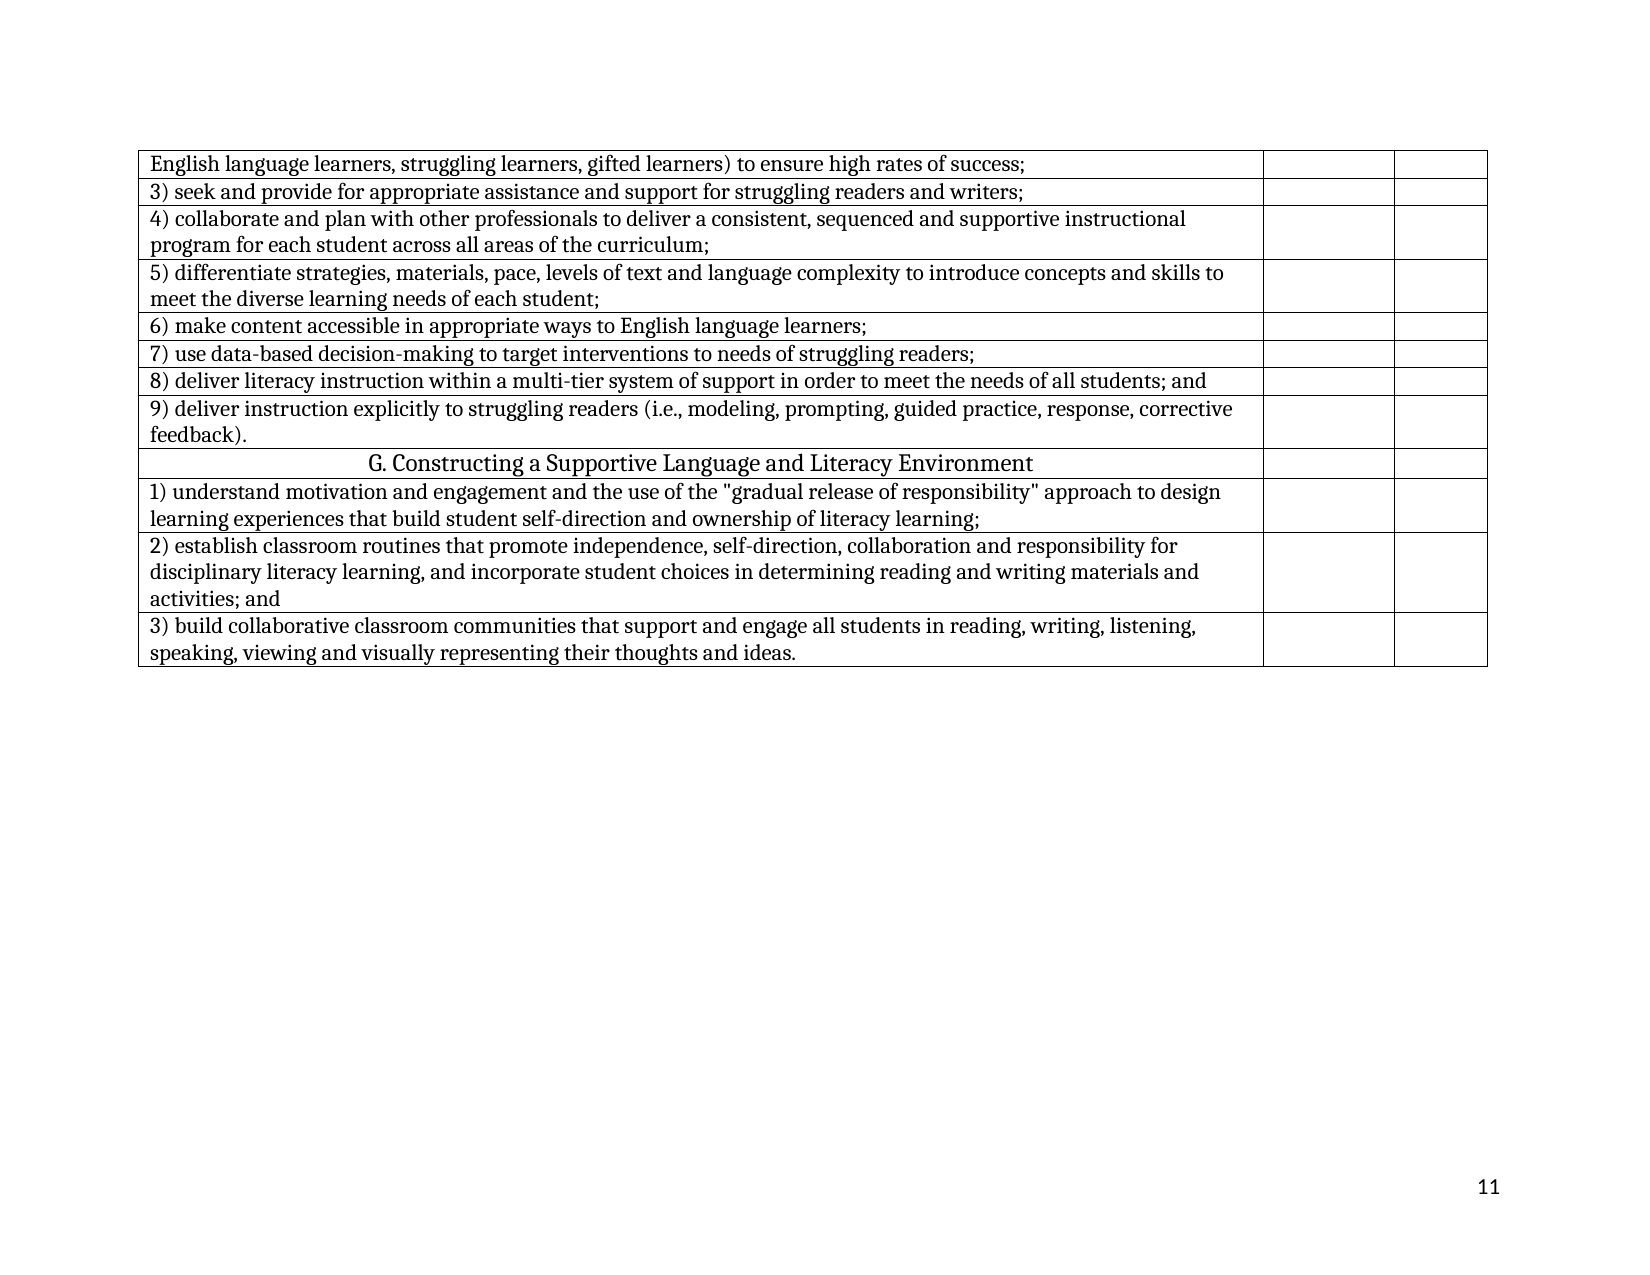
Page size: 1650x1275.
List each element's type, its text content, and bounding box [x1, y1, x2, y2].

table_cell [1395, 613, 1487, 666]
table_cell [1395, 368, 1487, 394]
table_cell [1395, 449, 1487, 478]
table_cell G. Constructing a Supportive Language and Literacy Environment [139, 449, 1263, 478]
table_cell 7) use data-based decision-making to target interventions to needs of struggling readers; [139, 341, 1263, 367]
table_cell [1264, 179, 1394, 205]
table_cell [1264, 396, 1394, 448]
table_cell [1264, 479, 1394, 532]
table_cell 2) establish classroom routines that promote independence, self-direction, collaboration and responsibility for disciplinary literacy learning, and incorporate student choices in determining reading and writing materials and activities; and [139, 533, 1263, 612]
table_cell [1264, 368, 1394, 394]
table_cell [1264, 533, 1394, 612]
table_cell [1395, 179, 1487, 205]
table_cell [1395, 341, 1487, 367]
table_cell 3) build collaborative classroom communities that support and engage all students in reading, writing, listening, speaking, viewing and visually representing their thoughts and ideas. [139, 613, 1263, 666]
table_cell [1264, 313, 1394, 340]
table_cell [1395, 479, 1487, 532]
table_cell 4) collaborate and plan with other professionals to deliver a consistent, sequenced and supportive instructional program for each student across all areas of the curriculum; [139, 206, 1263, 258]
table_cell 6) make content accessible in appropriate ways to English language learners; [139, 313, 1263, 340]
table_cell [1395, 533, 1487, 612]
table_cell 8) deliver literacy instruction within a multi-tier system of support in order to meet the needs of all students; and [139, 368, 1263, 394]
table_cell 9) deliver instruction explicitly to struggling readers (i.e., modeling, prompting, guided practice, response, corrective feedback). [139, 396, 1263, 448]
table_cell 3) seek and provide for appropriate assistance and support for struggling readers and writers; [139, 179, 1263, 205]
table_cell 1) understand motivation and engagement and the use of the "gradual release of responsibility" approach to design learning experiences that build student self-direction and ownership of literacy learning; [139, 479, 1263, 532]
table_cell [1395, 151, 1487, 177]
table_cell [1264, 449, 1394, 478]
table_cell [1395, 206, 1487, 258]
table_cell [1264, 206, 1394, 258]
table_cell [1264, 151, 1394, 177]
table_cell [1264, 260, 1394, 312]
table_cell [1395, 313, 1487, 340]
table_cell [1264, 341, 1394, 367]
table_cell [1395, 396, 1487, 448]
table_cell [1395, 260, 1487, 312]
table_cell 5) differentiate strategies, materials, pace, levels of text and language complexity to introduce concepts and skills to meet the diverse learning needs of each student; [139, 260, 1263, 312]
table_cell [1264, 613, 1394, 666]
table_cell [139, 151, 1263, 177]
